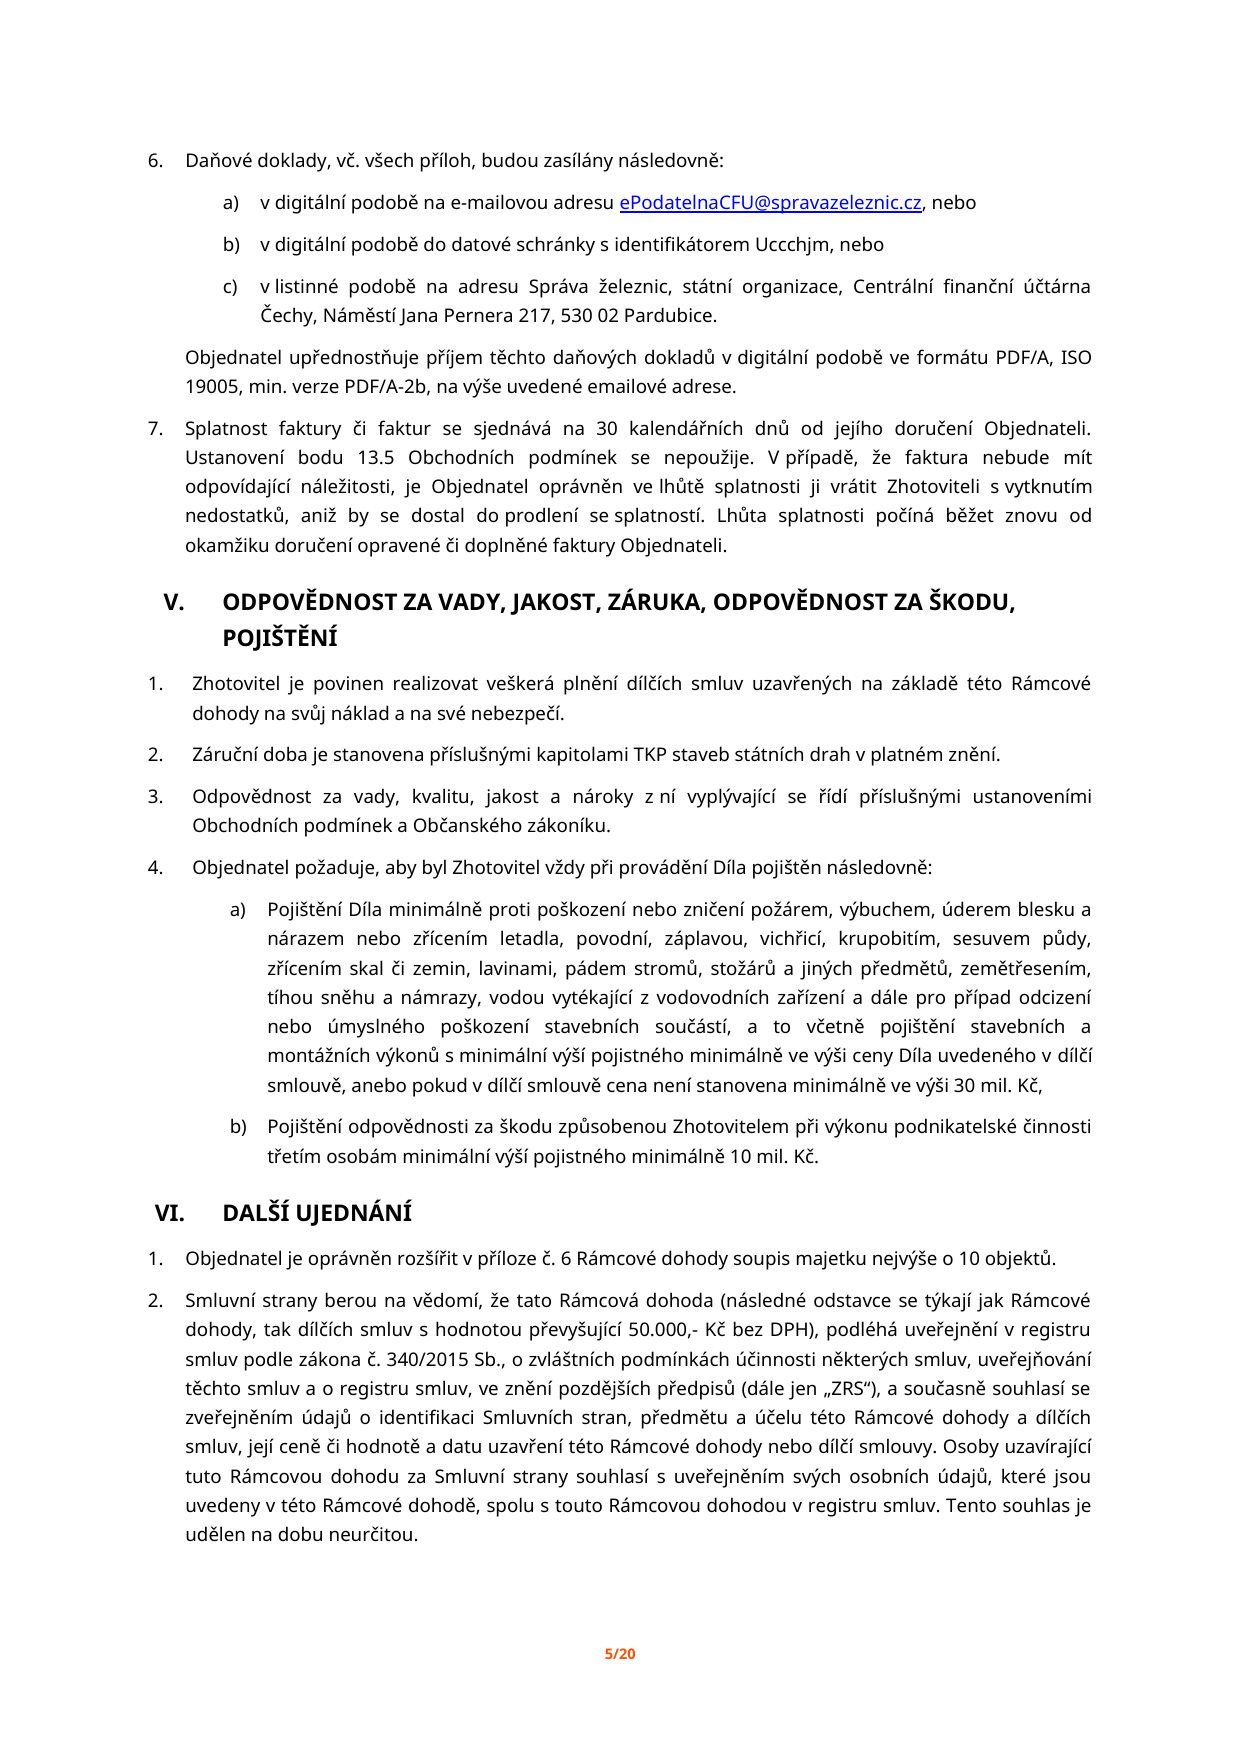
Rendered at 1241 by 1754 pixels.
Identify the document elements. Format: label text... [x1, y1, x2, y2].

list Odpovědnost za vady, kvalitu, jakost a nároky z ní vyplývající se řídí příslušnými ustanoveními Obchodních podmínek a Občanského zákoníku. [148, 783, 1093, 838]
list Objednatel požaduje, aby byl Zhotovitel vždy při provádění Díla pojištěn následovně: [148, 854, 1093, 880]
list v listinné podobě na adresu Správa železnic, státní organizace, Centrální finanční účtárna Čechy, Náměstí Jana Pernera 217, 530 02 Pardubice. [223, 273, 1093, 328]
list Smluvní strany berou na vědomí, že tato Rámcová dohoda (následné odstavce se týkají jak Rámcové dohody, tak dílčích smluv s hodnotou převyšující 50.000,- Kč bez DPH), podléhá uveřejnění v registru smluv podle zákona č. 340/2015 Sb., o zvláštních podmínkách účinnosti některých smluv, uveřejňování těchto smluv a o registru smluv, ve znění pozdějších předpisů (dále jen „ZRS“), a současně souhlasí se zveřejněním údajů o identifikaci Smluvních stran, předmětu a účelu této Rámcové dohody a dílčích smluv, její ceně či hodnotě a datu uzavření této Rámcové dohody nebo dílčí smlouvy. Osoby uzavírající tuto Rámcovou dohodu za Smluvní strany souhlasí s uveřejněním svých osobních údajů, které jsou uvedeny v této Rámcové dohodě, spolu s touto Rámcovou dohodou v registru smluv. Tento souhlas je udělen na dobu neurčitou. [148, 1287, 1093, 1547]
list Splatnost faktury či faktur se sjednává na 30 kalendářních dnů od jejího doručení Objednateli. Ustanovení bodu 13.5 Obchodních podmínek se nepoužije. V případě, že faktura nebude mít odpovídající náležitosti, je Objednatel oprávněn ve lhůtě splatnosti ji vrátit Zhotoviteli s vytknutím nedostatků, aniž by se dostal do prodlení se splatností. Lhůta splatnosti počíná běžet znovu od okamžiku doručení opravené či doplněné faktury Objednateli. [148, 415, 1093, 558]
list DALŠÍ UJEDNÁNÍ [185, 1197, 1093, 1228]
list Záruční doba je stanovena příslušnými kapitolami TKP staveb státních drah v platném znění. [148, 742, 1093, 767]
text Objednatel upřednostňuje příjem těchto daňových dokladů v digitální podobě ve formátu PDF/A, ISO 19005, min. verze PDF/A-2b, na výše uvedené emailové adrese. [185, 344, 1093, 399]
list Zhotovitel je povinen realizovat veškerá plnění dílčích smluv uzavřených na základě této Rámcové dohody na svůj náklad a na své nebezpečí. [148, 671, 1093, 726]
list Daňové doklady, vč. všech příloh, budou zasílány následovně: [148, 148, 1093, 173]
list Objednatel je oprávněn rozšířit v příloze č. 6 Rámcové dohody soupis majetku nejvýše o 10 objektů. [148, 1246, 1093, 1271]
list ODPOVĚDNOST ZA VADY, JAKOST, ZÁRUKA, ODPOVĚDNOST ZA ŠKODU, POJIŠTĚNÍ [185, 586, 1093, 653]
list Pojištění odpovědnosti za škodu způsobenou Zhotovitelem při výkonu podnikatelské činnosti třetím osobám minimální výší pojistného minimálně 10 mil. Kč. [229, 1114, 1093, 1168]
list v digitální podobě na e-mailovou adresu ePodatelnaCFU@spravazeleznic.cz, nebo [223, 189, 1093, 215]
list Pojištění Díla minimálně proti poškození nebo zničení požárem, výbuchem, úderem blesku a nárazem nebo zřícením letadla, povodní, záplavou, vichřicí, krupobitím, sesuvem půdy, zřícením skal či zemin, lavinami, pádem stromů, stožárů a jiných předmětů, zemětřesením, tíhou sněhu a námrazy, vodou vytékající z vodovodních zařízení a dále pro případ odcizení nebo úmyslného poškození stavebních součástí, a to včetně pojištění stavebních a montážních výkonů s minimální výší pojistného minimálně ve výši ceny Díla uvedeného v dílčí smlouvě, anebo pokud v dílčí smlouvě cena není stanovena minimálně ve výši 30 mil. Kč, [229, 896, 1093, 1097]
list v digitální podobě do datové schránky s identifikátorem Uccchjm, nebo [223, 231, 1093, 257]
